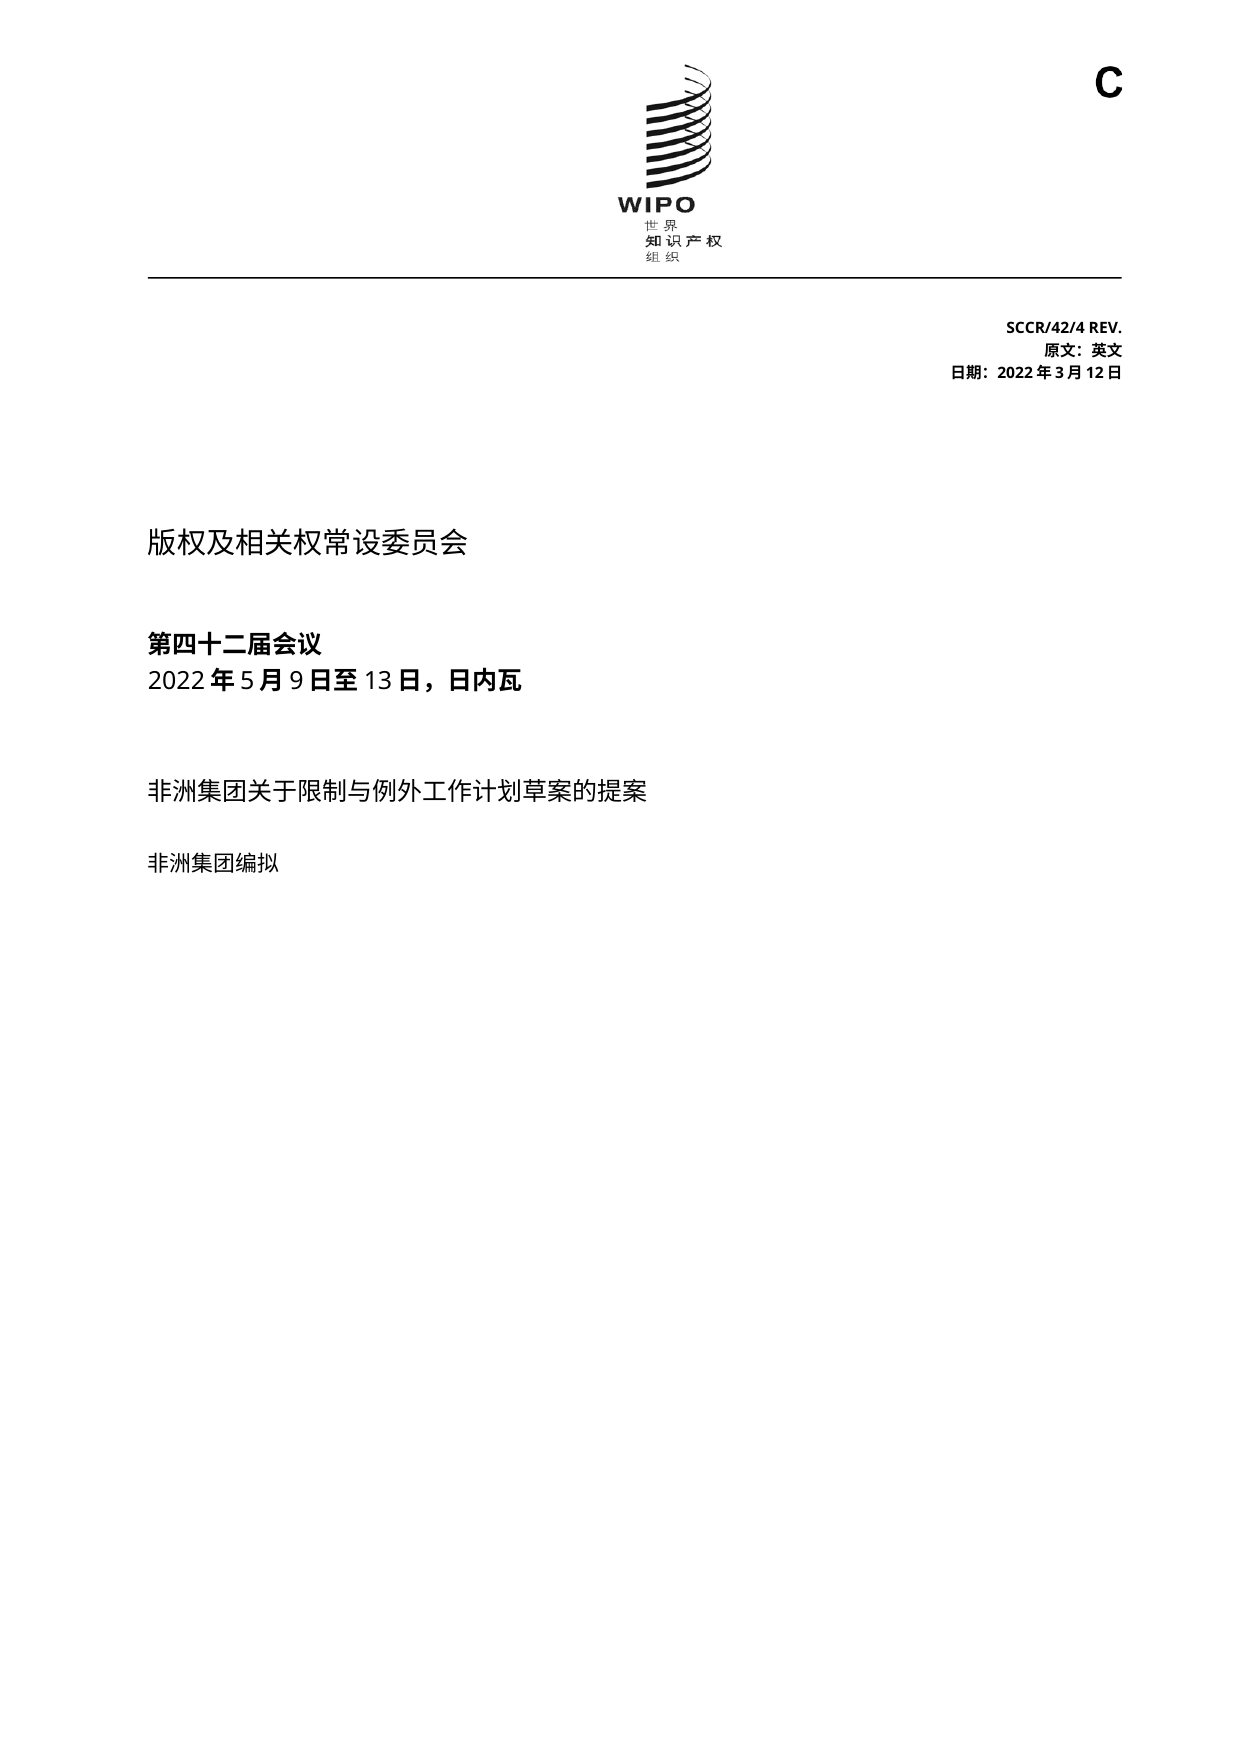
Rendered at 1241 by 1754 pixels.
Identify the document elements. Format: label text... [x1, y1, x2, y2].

text 版权及相关权常设委员会 [148, 519, 1122, 562]
text 非洲集团关于限制与例外工作计划草案的提案 [148, 772, 1122, 808]
text 日期：2022年3月12日 [148, 361, 1122, 383]
text 第四十二届会议 2022年5月9日至13日，日内瓦 [148, 624, 1122, 697]
text 非洲集团编拟 [148, 846, 1122, 877]
text 原文：英文 [148, 338, 1122, 361]
text SCCR/42/4 rev. [148, 317, 1122, 338]
picture [613, 59, 1123, 278]
